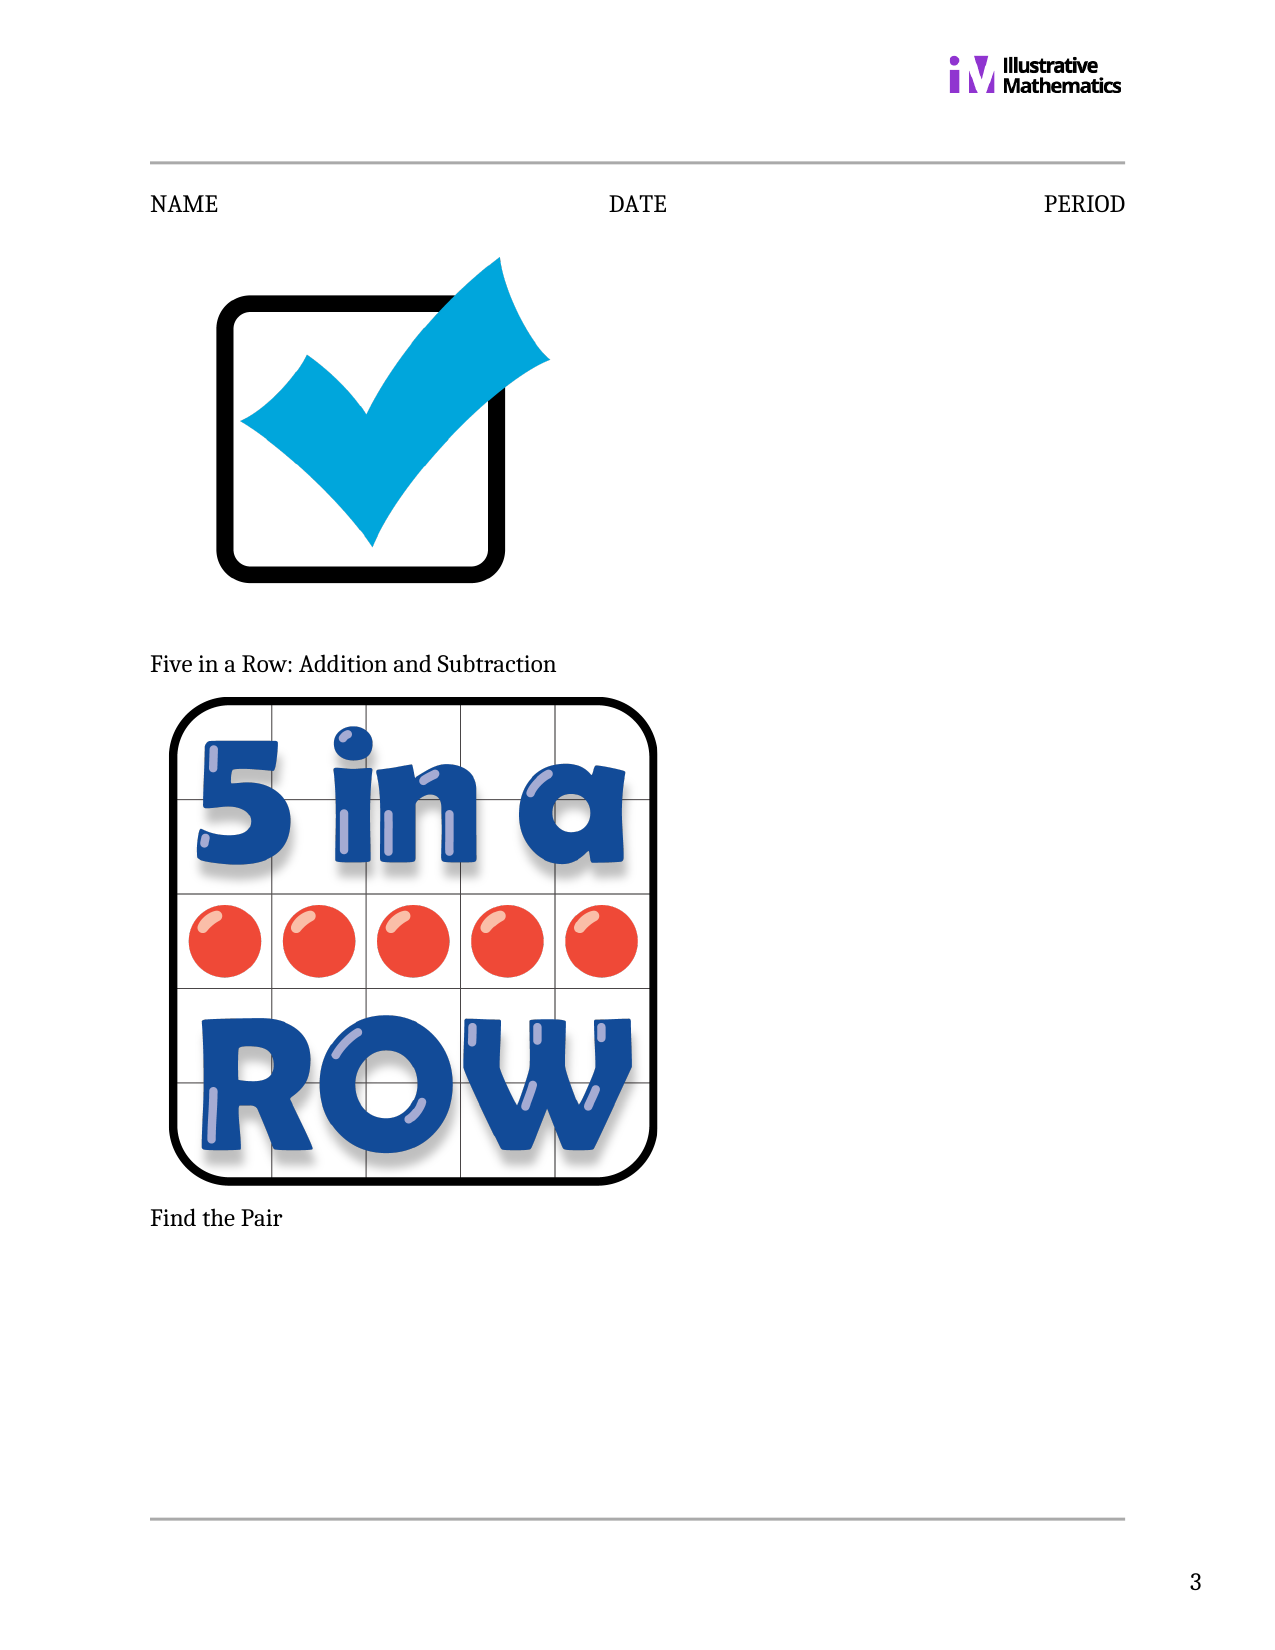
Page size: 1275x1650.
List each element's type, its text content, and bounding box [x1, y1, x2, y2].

picture [949, 55, 1121, 93]
picture [168, 697, 658, 1186]
text Find the Pair [150, 1204, 1125, 1233]
text Five in a Row: Addition and Subtraction [150, 649, 1125, 678]
picture [168, 247, 553, 631]
